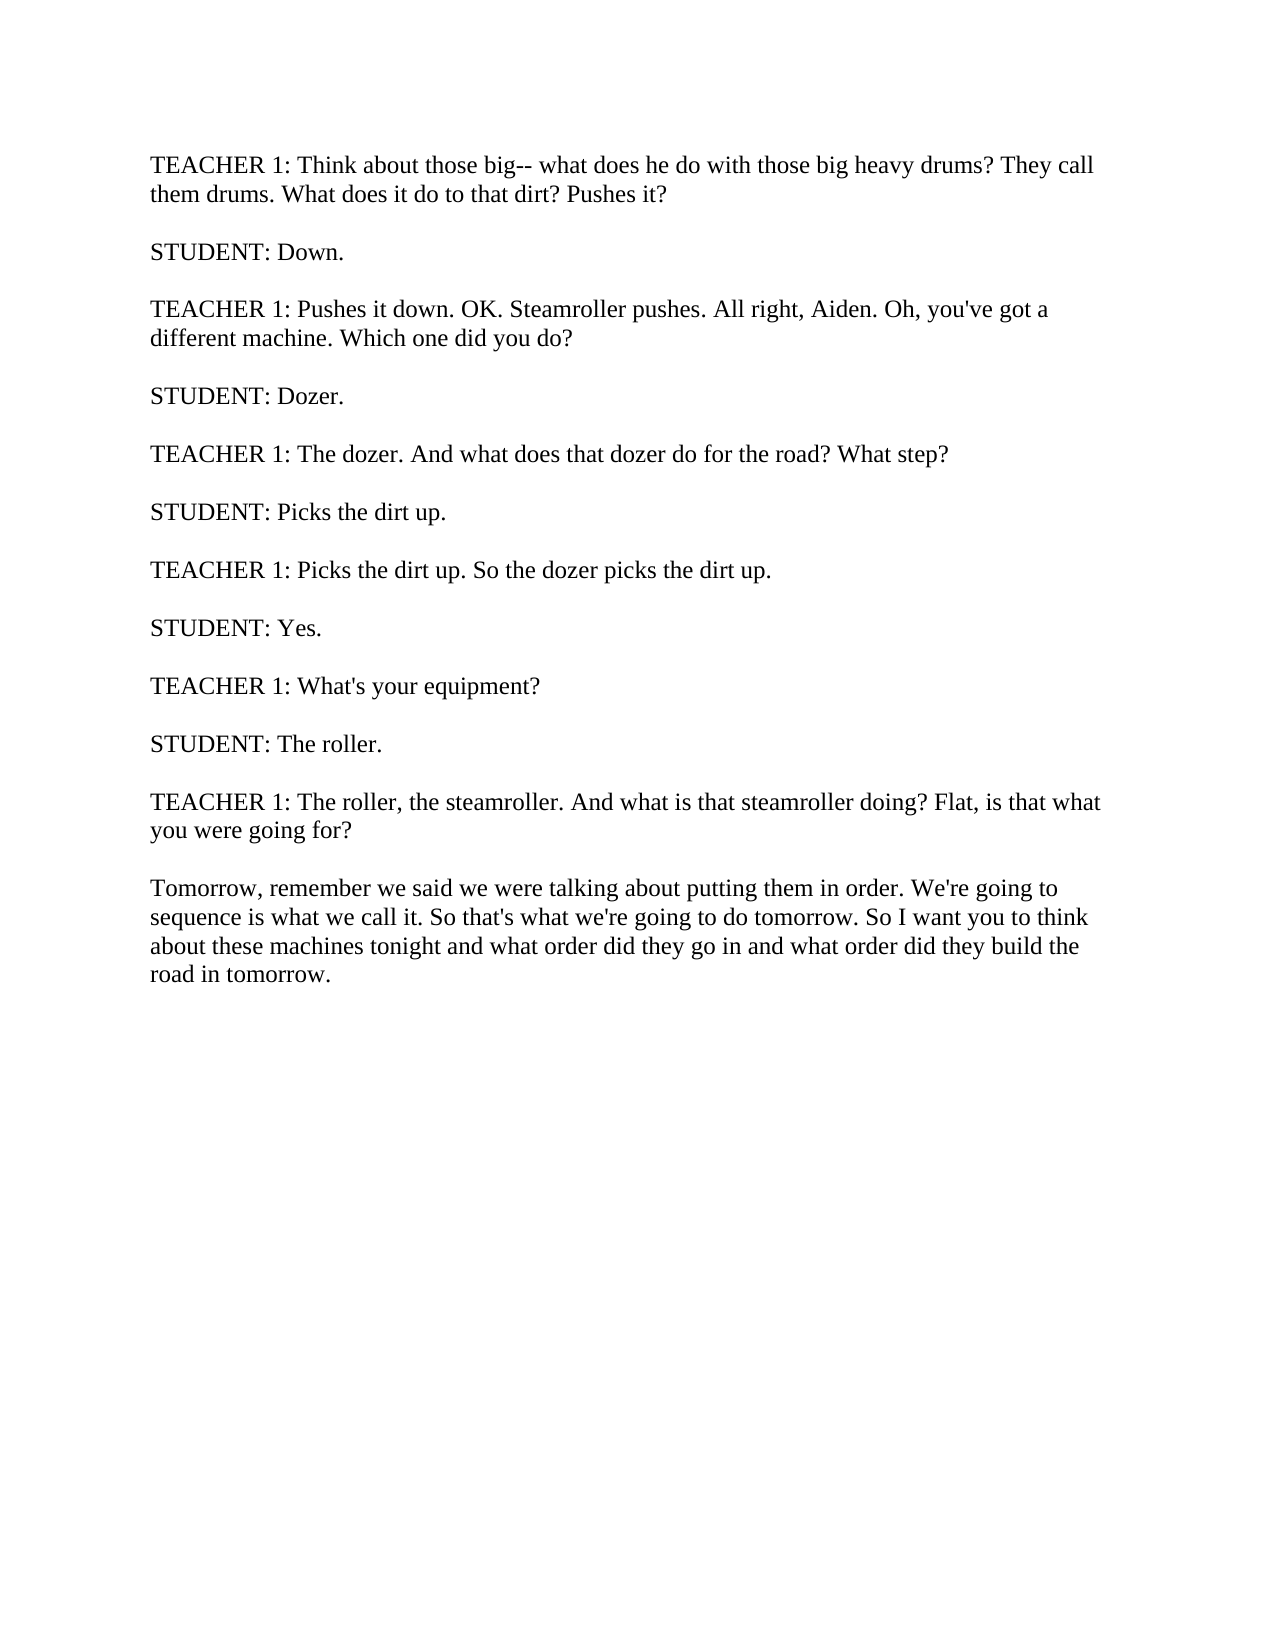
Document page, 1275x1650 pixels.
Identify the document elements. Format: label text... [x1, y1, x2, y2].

text STUDENT: Picks the dirt up. [150, 497, 1125, 526]
text TEACHER 1: What's your equipment? [150, 671, 1125, 699]
text TEACHER 1: The roller, the steamroller. And what is that steamroller doing? Flat, is that what you were going for? [150, 787, 1125, 844]
text STUDENT: Down. [150, 237, 1125, 265]
text STUDENT: The roller. [150, 729, 1125, 757]
text TEACHER 1: Picks the dirt up. So the dozer picks the dirt up. [150, 555, 1125, 584]
text STUDENT: Dozer. [150, 381, 1125, 410]
text STUDENT: Yes. [150, 613, 1125, 642]
text TEACHER 1: Think about those big-- what does he do with those big heavy drums? They call them drums. What does it do to that dirt? Pushes it? [150, 150, 1125, 207]
text TEACHER 1: The dozer. And what does that dozer do for the road? What step? [150, 439, 1125, 468]
text TEACHER 1: Pushes it down. OK. Steamroller pushes. All right, Aiden. Oh, you've got a different machine. Which one did you do? [150, 294, 1125, 352]
text Tomorrow, remember we said we were talking about putting them in order. We're going to sequence is what we call it. So that's what we're going to do tomorrow. So I want you to think about these machines tonight and what order did they go in and what order did they build the road in tomorrow. [150, 873, 1125, 988]
